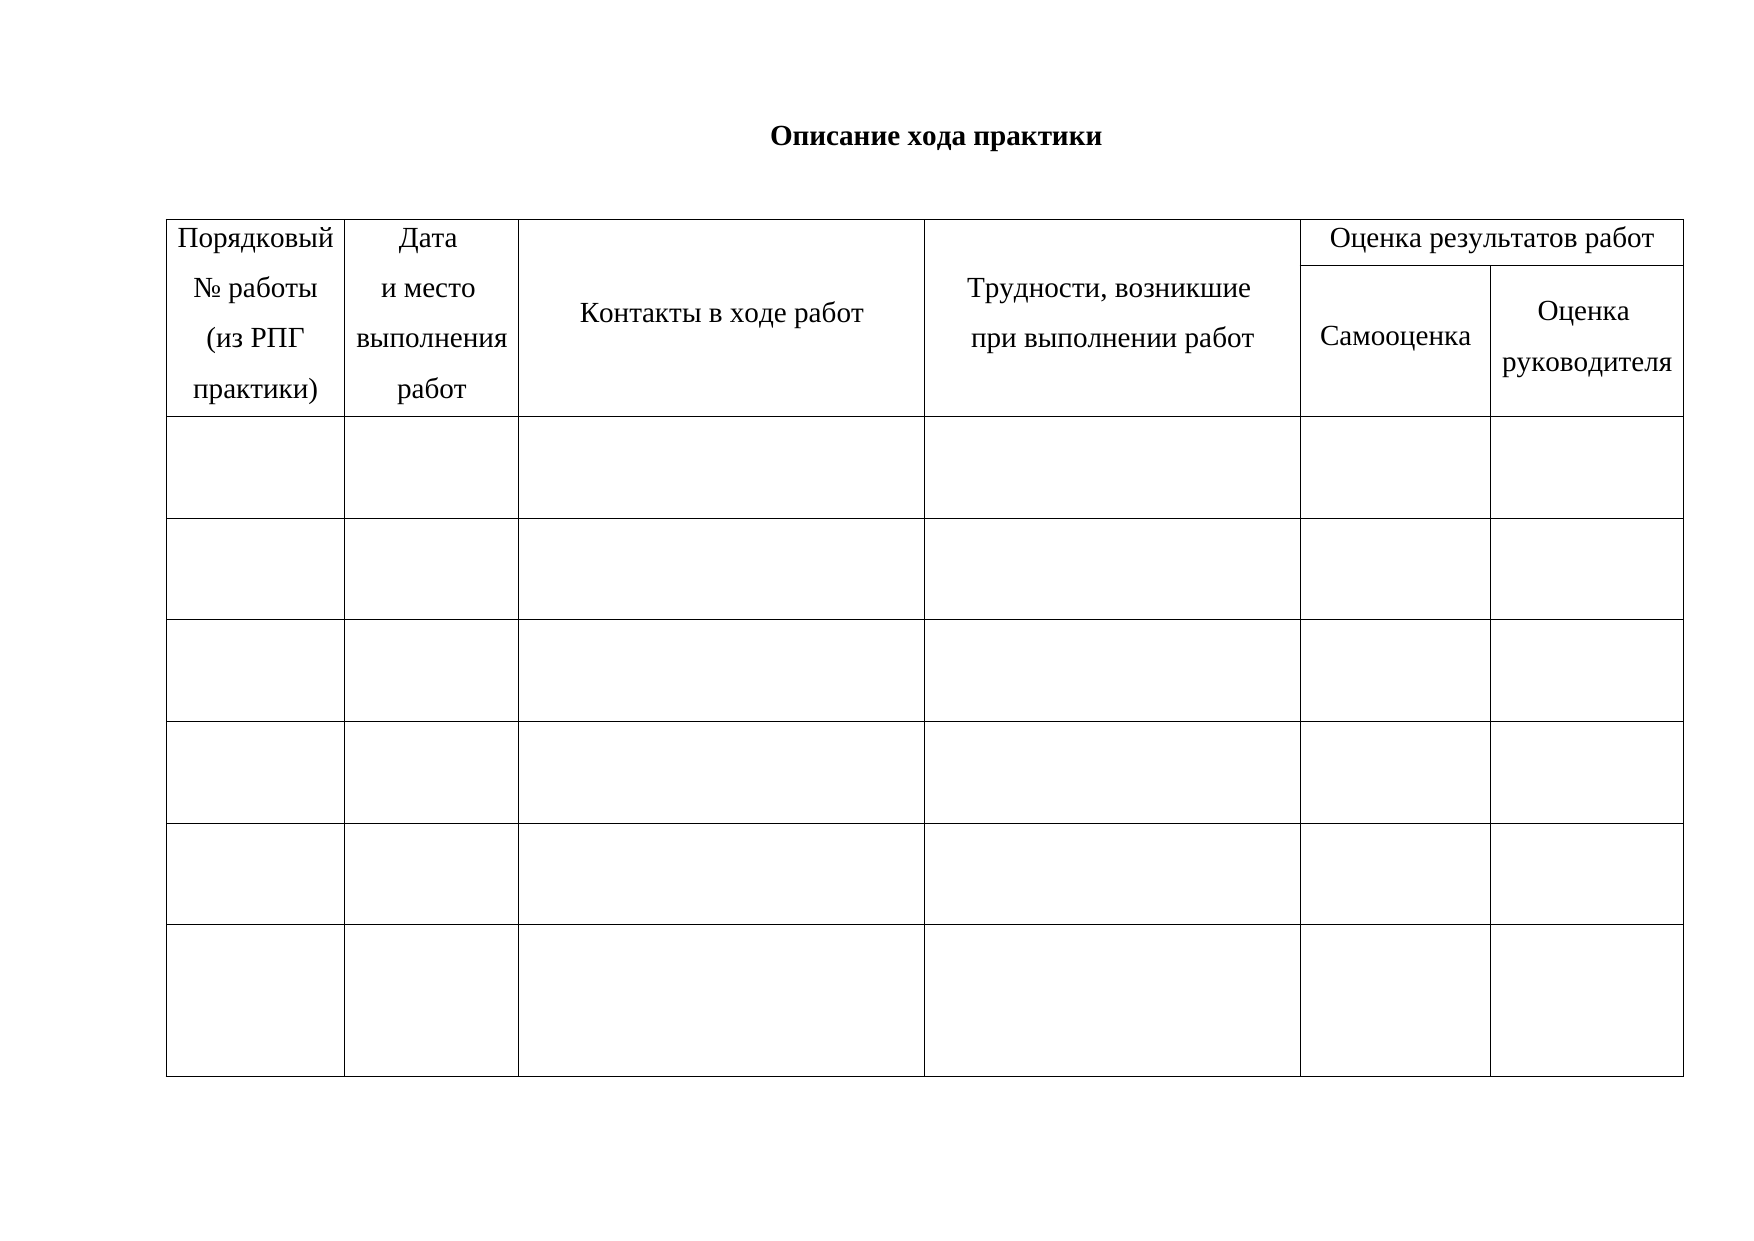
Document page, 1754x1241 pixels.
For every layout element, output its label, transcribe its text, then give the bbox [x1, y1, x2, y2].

table_cell [925, 417, 1300, 518]
table_cell [167, 417, 344, 518]
table_cell [1301, 519, 1490, 619]
table_cell [519, 519, 924, 619]
table_cell [925, 620, 1300, 721]
table_cell [167, 722, 344, 822]
table_header Трудности, возникшие при выполнении работ [925, 220, 1300, 416]
table_cell [167, 519, 344, 619]
table_cell [519, 620, 924, 721]
table_cell [345, 417, 518, 518]
table_cell [925, 824, 1300, 924]
table_cell [519, 417, 924, 518]
table_cell [345, 519, 518, 619]
table_cell [925, 925, 1300, 1076]
table_cell [345, 722, 518, 822]
table_cell [167, 824, 344, 924]
table_cell [1301, 417, 1490, 518]
table_header Контакты в ходе работ [519, 220, 924, 416]
table_cell [345, 925, 518, 1076]
table_cell [519, 722, 924, 822]
table_cell [519, 824, 924, 924]
table_cell [1491, 722, 1683, 822]
table_cell [167, 925, 344, 1076]
table_cell [167, 620, 344, 721]
table_cell [1301, 722, 1490, 822]
table_cell [1491, 519, 1683, 619]
table_header Дата и место выполнения работ [345, 220, 518, 416]
table_cell [925, 722, 1300, 822]
table_cell Самооценка [1301, 266, 1490, 416]
text Описание хода практики [177, 118, 1695, 152]
table_header Порядковый № работы (из РПГ практики) [167, 220, 344, 416]
table_cell [345, 620, 518, 721]
table_header Оценка результатов работ [1301, 220, 1683, 265]
table_cell [925, 519, 1300, 619]
table_cell [1491, 620, 1683, 721]
table_cell [519, 925, 924, 1076]
table_cell [1301, 824, 1490, 924]
table_cell [1301, 925, 1490, 1076]
table_cell Оценка руководителя [1491, 266, 1683, 416]
table_cell [345, 824, 518, 924]
table_cell [1301, 620, 1490, 721]
table_cell [1491, 925, 1683, 1076]
table_cell [1491, 417, 1683, 518]
table_cell [1491, 824, 1683, 924]
